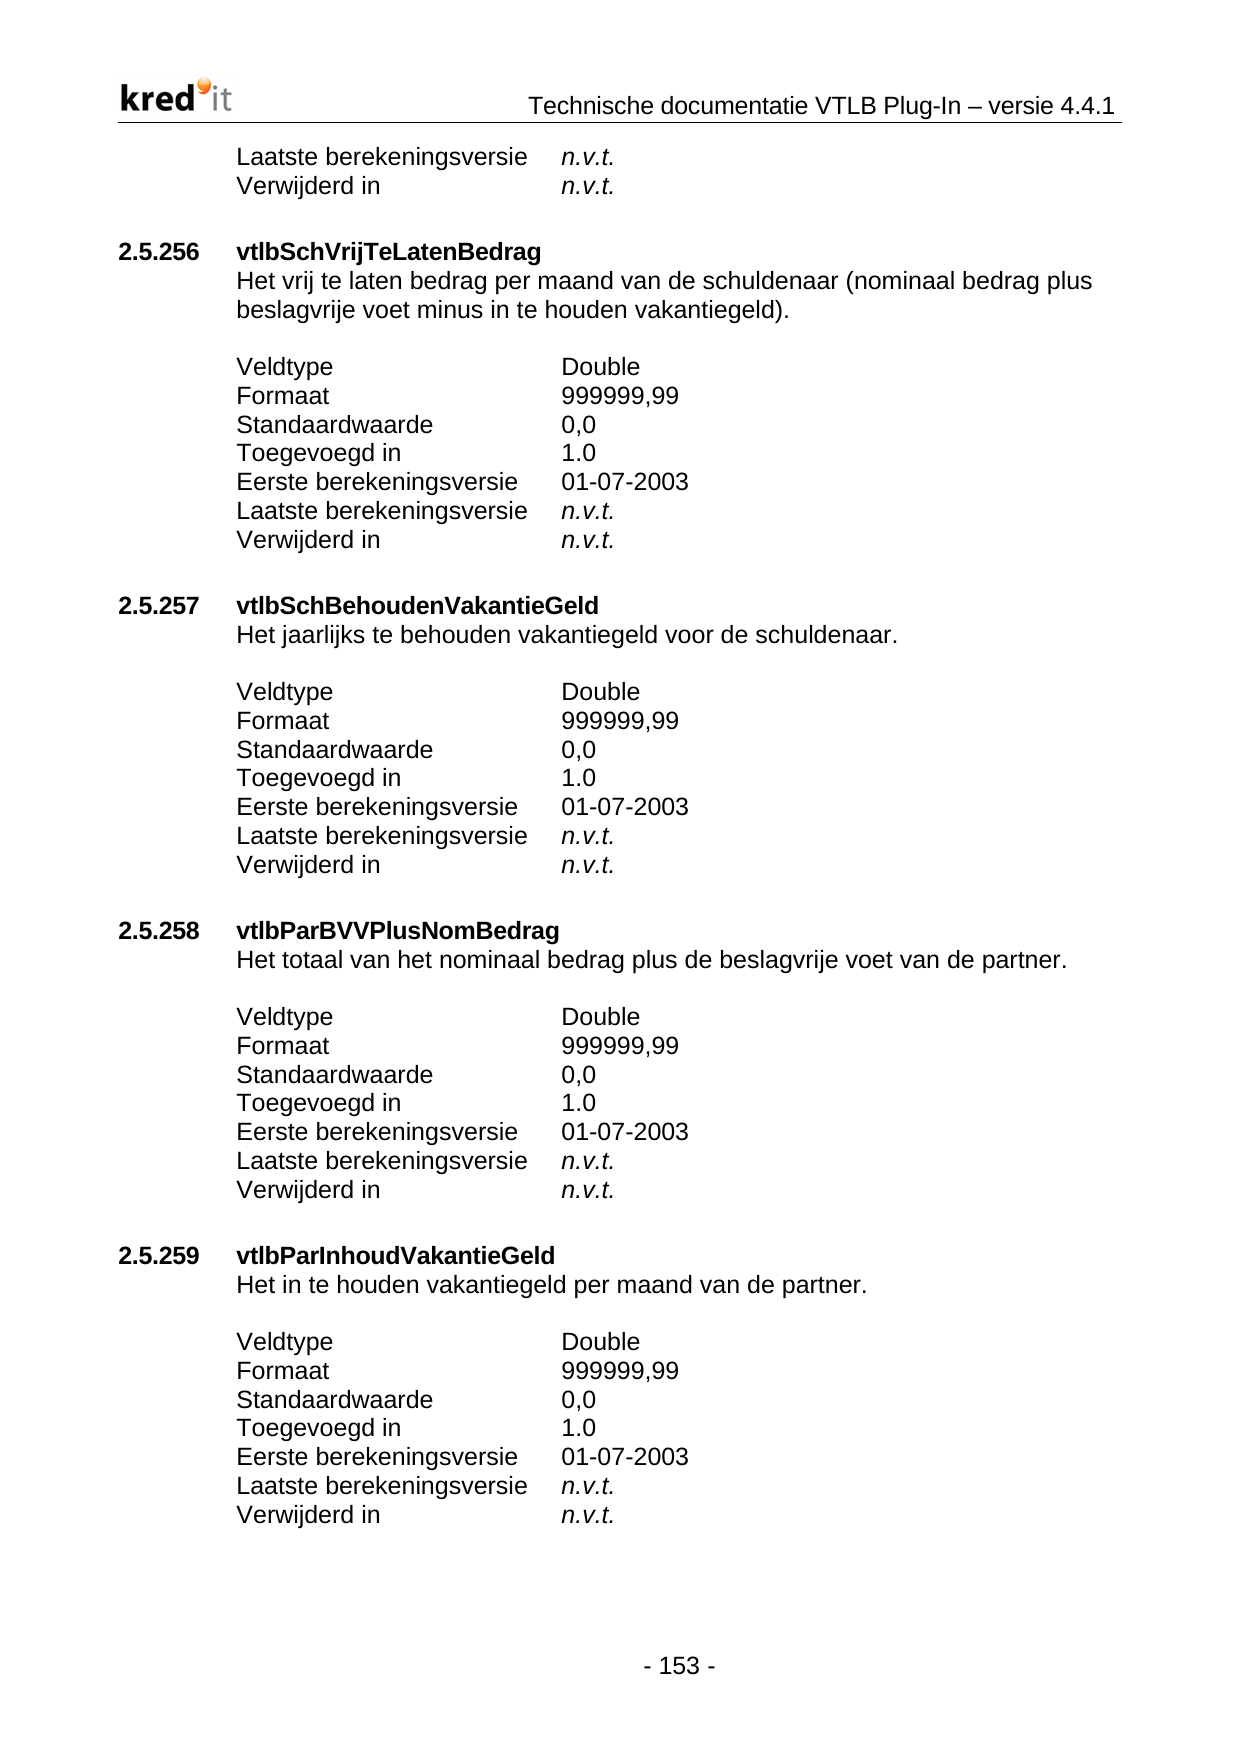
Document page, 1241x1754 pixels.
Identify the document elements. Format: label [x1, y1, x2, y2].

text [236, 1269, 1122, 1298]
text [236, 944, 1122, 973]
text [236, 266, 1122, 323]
picture [118, 73, 234, 115]
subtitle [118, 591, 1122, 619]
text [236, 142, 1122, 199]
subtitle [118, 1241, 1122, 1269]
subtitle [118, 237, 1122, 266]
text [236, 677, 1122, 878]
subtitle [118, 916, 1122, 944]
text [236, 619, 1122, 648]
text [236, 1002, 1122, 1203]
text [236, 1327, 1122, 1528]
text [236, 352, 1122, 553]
